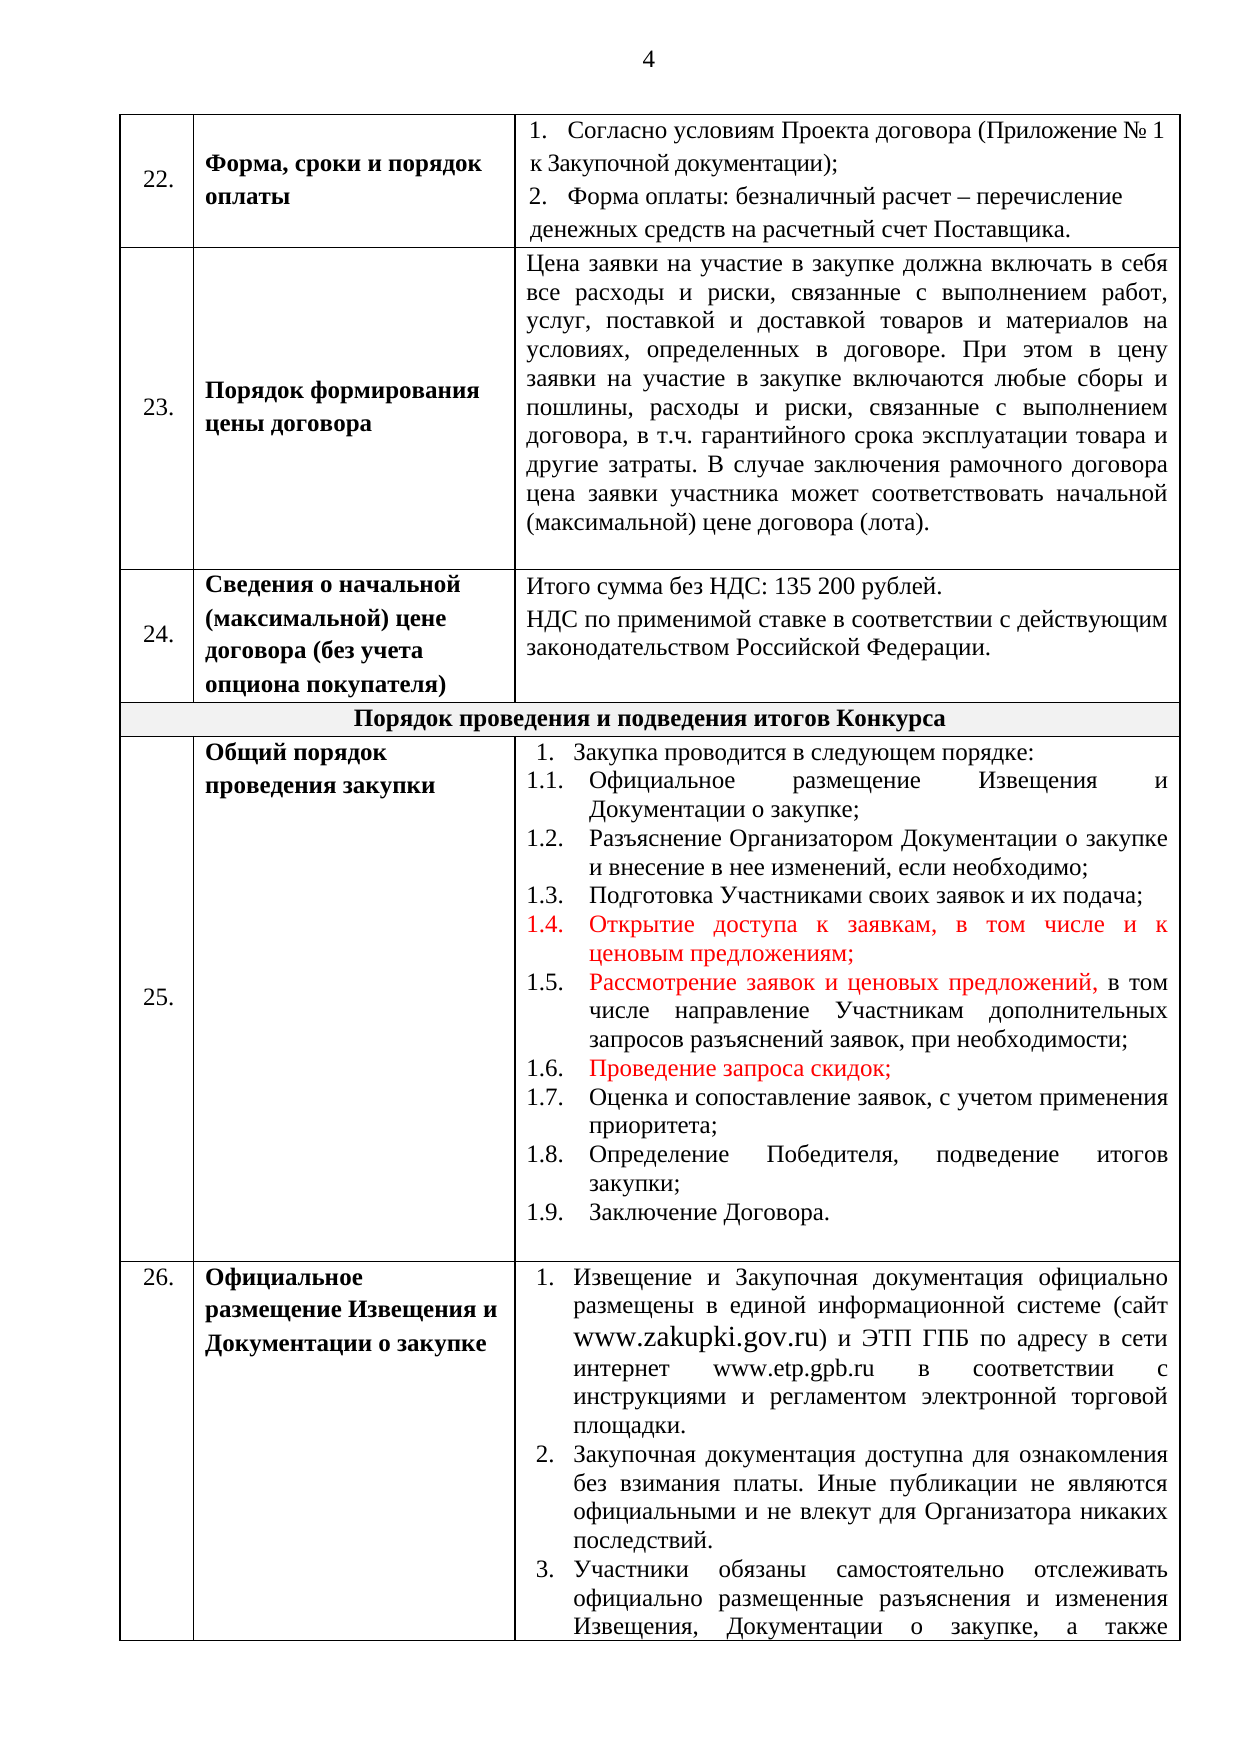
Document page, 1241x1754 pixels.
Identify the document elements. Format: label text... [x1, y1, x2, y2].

table_cell [121, 115, 193, 247]
table_cell Цена заявки на участие в закупке должна включать в себя все расходы и риски, связанные с выполнением работ, услуг, поставкой и доставкой товаров и материалов на условиях, определенных в договоре. При этом в цену заявки на участие в закупке включаются любые сборы и пошлины, расходы и риски, связанные с выполнением договора, в т.ч. гарантийного срока эксплуатации товара и другие затраты. В случае заключения рамочного договора цена заявки участника может соответствовать начальной (максимальной) цене договора (лота). [516, 248, 1179, 568]
table_cell Согласно условиям Проекта договора (Приложение № 1 к Закупочной документации); Форма оплаты: безналичный расчет – перечисление денежных средств на расчетный счет Поставщика. [516, 115, 1179, 247]
table_cell Общий порядок проведения закупки [194, 737, 514, 1261]
table_cell Закупка проводится в следующем порядке: Официальное размещение Извещения и Документации о закупке; Разъяснение Организатором Документации о закупке и внесение в нее изменений, если необходимо; Подготовка Участниками своих заявок и их подача; Открытие доступа к заявкам, в том числе и к ценовым предложениям; Рассмотрение заявок и ценовых предложений, в том числе направление Участникам дополнительных запросов разъяснений заявок, при необходимости; Проведение запроса скидок; Оценка и сопоставление заявок, с учетом применения приоритета; Определение Победителя, подведение итогов закупки; Заключение Договора. [516, 737, 1179, 1261]
table_cell Порядок формирования цены договора [194, 248, 514, 568]
table_cell Форма, сроки и порядок оплаты [194, 115, 514, 247]
table_cell Сведения о начальной (максимальной) цене договора (без учета опциона покупателя) [194, 570, 514, 702]
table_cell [516, 1262, 1179, 1640]
table_cell Порядок проведения и подведения итогов Конкурса [121, 703, 1179, 736]
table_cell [194, 1262, 514, 1640]
table_cell [121, 737, 193, 1261]
table_cell Итого сумма без НДС: 135 200 рублей. НДС по применимой ставке в соответствии с действующим законодательством Российской Федерации. [516, 570, 1179, 702]
table_cell [121, 248, 193, 568]
table_cell [121, 570, 193, 702]
table_cell [121, 1262, 193, 1640]
